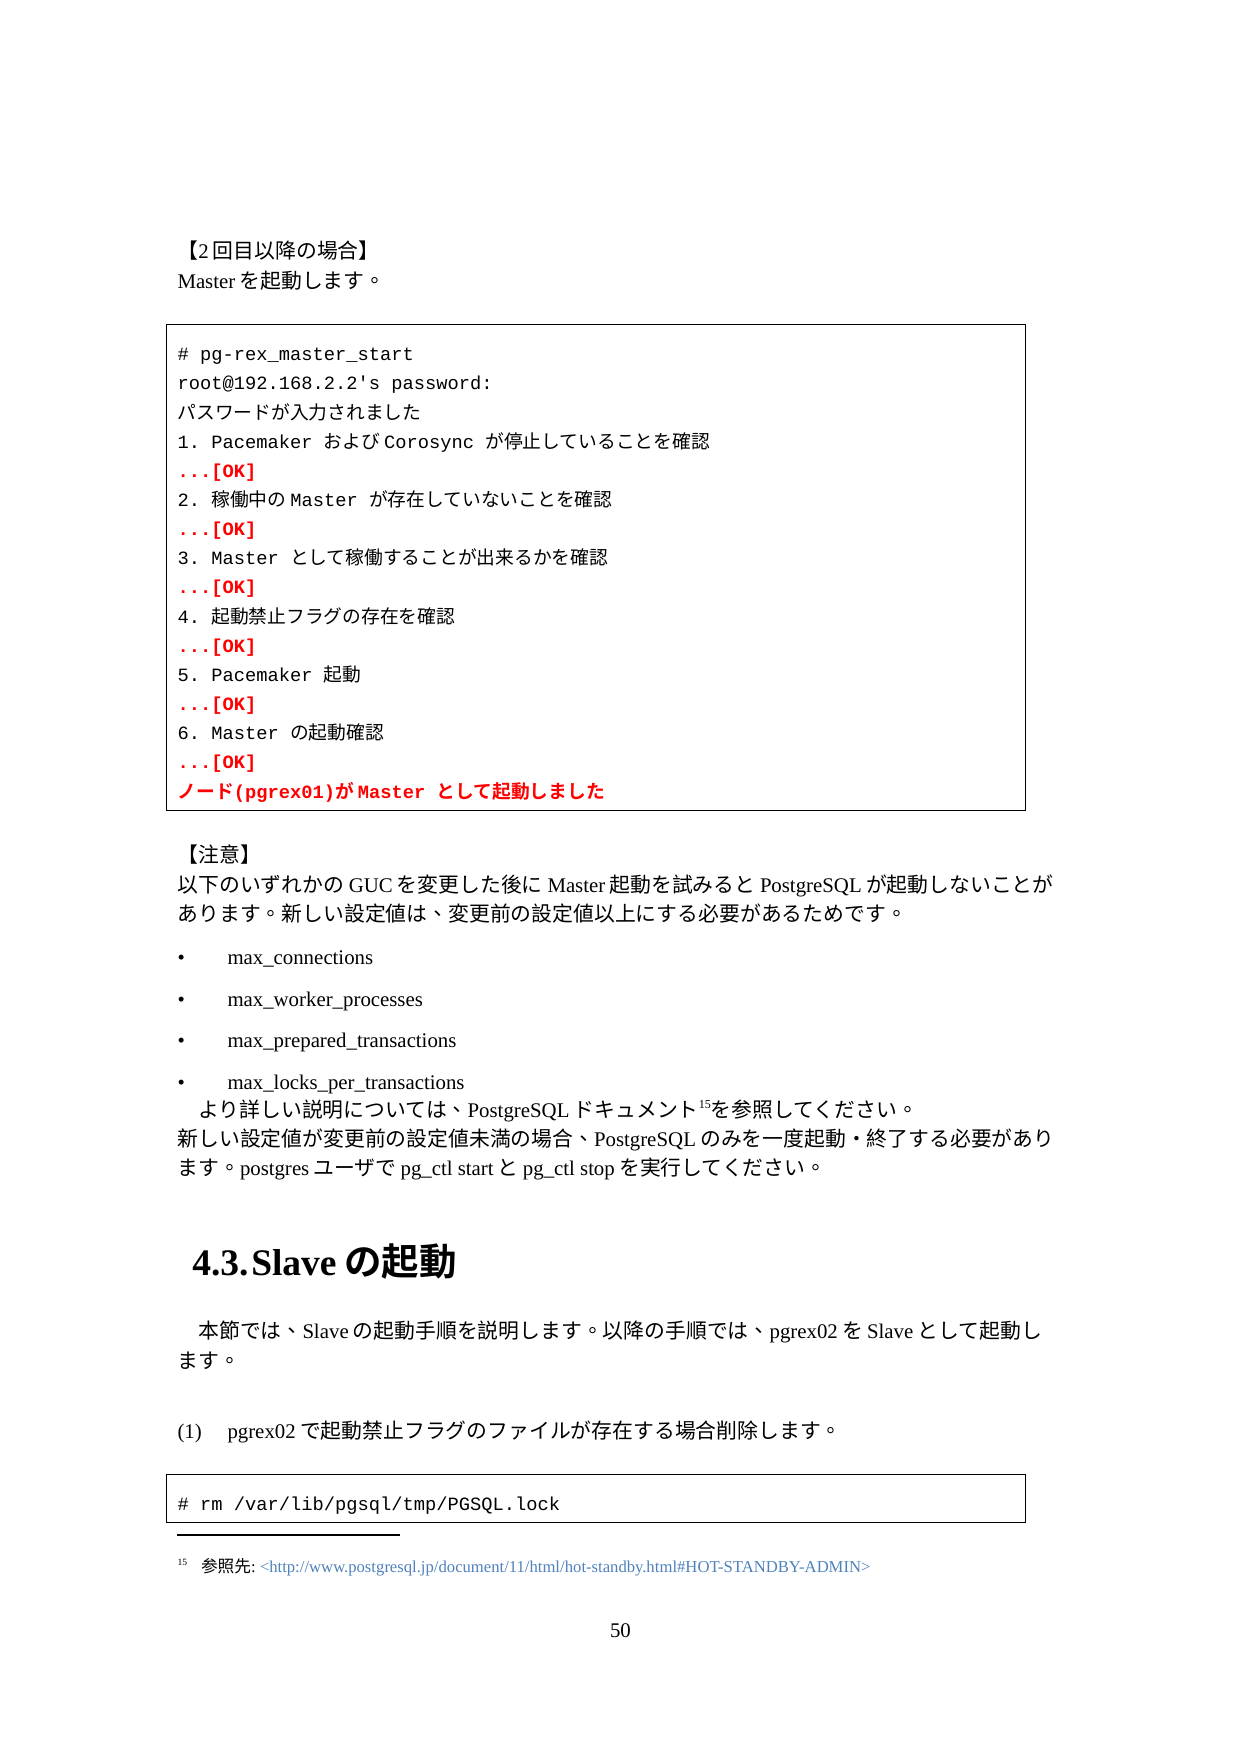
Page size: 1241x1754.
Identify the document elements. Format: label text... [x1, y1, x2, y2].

table_header # rm /var/lib/pgsql/tmp/PGSQL.lock [167, 1475, 1025, 1522]
text 新しい設定値が変更前の設定値未満の場合、PostgreSQLのみを一度起動・終了する必要があります。postgresユーザでpg_ctl startとpg_ctl stopを実行してください。 [177, 1123, 1054, 1181]
text 【注意】 [177, 840, 1054, 869]
list max_locks_per_transactions [177, 1065, 1054, 1094]
list max_connections [177, 940, 1054, 969]
subtitle Slaveの起動 [192, 1236, 1063, 1287]
text 【2回目以降の場合】 [177, 236, 1054, 265]
list max_prepared_transactions [177, 1023, 1054, 1052]
table_header # pg-rex_master_start root@192.168.2.2's password: パスワードが入力されました 1. Pacemaker および Corosync が停止していることを確認 ...[OK] 2. 稼働中の Master が存在していないことを確認 ...[OK] 3. Master として稼働することが出来るかを確認 ...[OK] 4. 起動禁止フラグの存在を確認 ...[OK] 5. Pacemaker 起動 ...[OK] 6. Master の起動確認 ...[OK] ノード(pgrex01)が Master として起動しました [167, 325, 1025, 809]
text より詳しい説明については、PostgreSQLドキュメントを参照してください。 [177, 1094, 1054, 1123]
text 本節では、Slaveの起動手順を説明します。以降の手順では、pgrex02をSlaveとして起動します。 [177, 1316, 1054, 1374]
list max_worker_processes [177, 981, 1054, 1011]
text 以下のいずれかのGUCを変更した後にMaster起動を試みるとPostgreSQLが起動しないことがあります。新しい設定値は、変更前の設定値以上にする必要があるためです。 [177, 869, 1054, 927]
list pgrex02で起動禁止フラグのファイルが存在する場合削除します。 [177, 1416, 1063, 1444]
text Masterを起動します。 [177, 265, 1054, 294]
